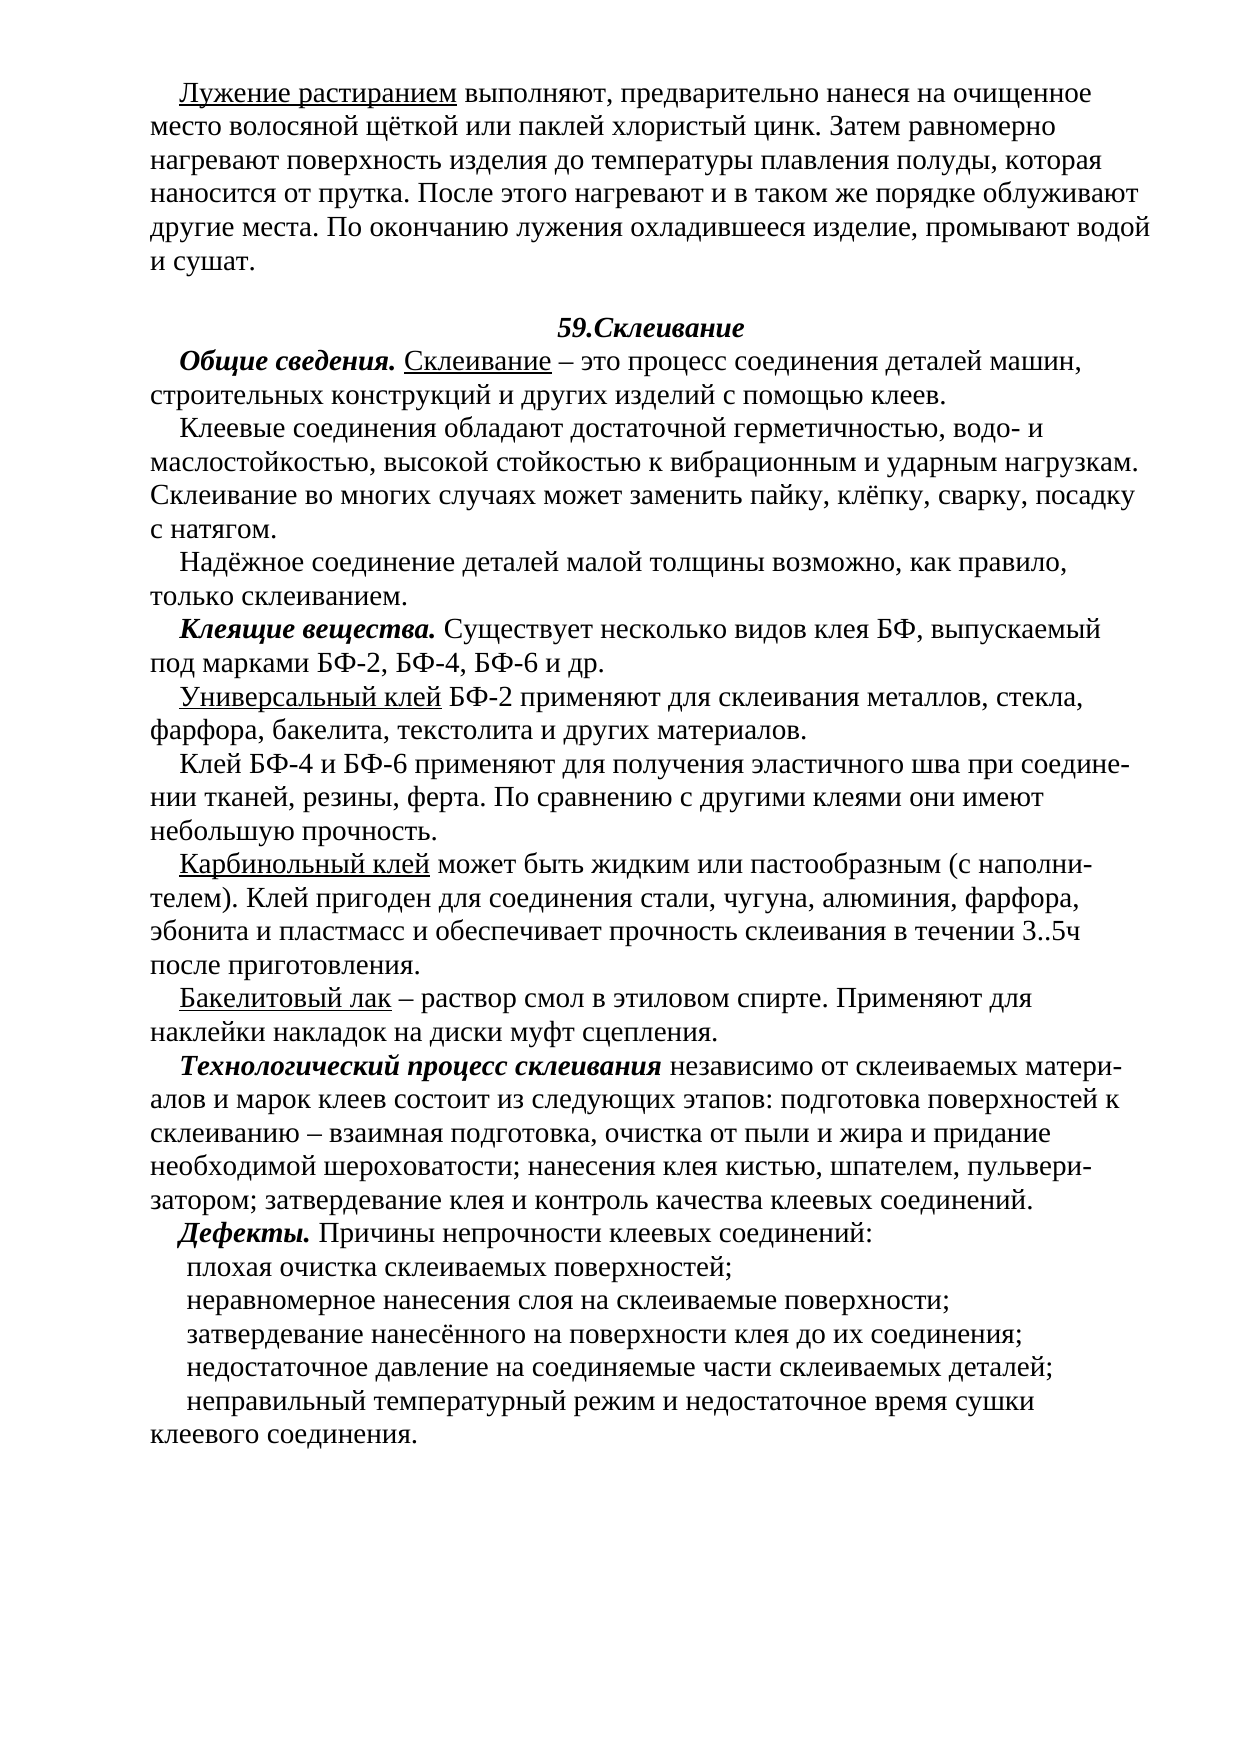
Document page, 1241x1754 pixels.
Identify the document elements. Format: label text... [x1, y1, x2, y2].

text Технологический процесс склеивания независимо от склеиваемых матери-алов и марок клеев состоит из следующих этапов: подготовка поверхностей к склеиванию – взаимная подготовка, очистка от пыли и жира и придание необходимой шероховатости; нанесения клея кистью, шпателем, пульвери-затором; затвердевание клея и контроль качества клеевых соединений. [150, 1048, 1152, 1215]
text неравномерное нанесения слоя на склеиваемые поверхности; [150, 1282, 1152, 1316]
text Общие сведения. Склеивание – это процесс соединения деталей машин, строительных конструкций и других изделий с помощью клеев. [150, 343, 1152, 410]
text Клеящие вещества. Существует несколько видов клея БФ, выпускаемый под марками БФ-2, БФ-4, БФ-6 и др. [150, 612, 1152, 679]
text плохая очистка склеиваемых поверхностей; [150, 1249, 1152, 1282]
text Лужение растиранием выполняют, предварительно нанеся на очищенное место волосяной щёткой или паклей хлористый цинк. Затем равномерно нагревают поверхность изделия до температуры плавления полуды, которая наносится от прутка. После этого нагревают и в таком же порядке облуживают другие места. По окончанию лужения охладившееся изделие, промывают водой и сушат. [150, 75, 1152, 276]
text Дефекты. Причины непрочности клеевых соединений: [150, 1215, 1152, 1249]
text Клеевые соединения обладают достаточной герметичностью, водо- и маслостойкостью, высокой стойкостью к вибрационным и ударным нагрузкам. Склеивание во многих случаях может заменить пайку, клёпку, сварку, посадку с натягом. [150, 410, 1152, 544]
text Карбинольный клей может быть жидким или пастообразным (с наполни-телем). Клей пригоден для соединения стали, чугуна, алюминия, фарфора, эбонита и пластмасс и обеспечивает прочность склеивания в течении 3..5ч после приготовления. [150, 846, 1152, 981]
text Универсальный клей БФ-2 применяют для склеивания металлов, стекла, фарфора, бакелита, текстолита и других материалов. [150, 679, 1152, 746]
text неправильный температурный режим и недостаточное время сушки клеевого соединения. [150, 1383, 1152, 1450]
text Бакелитовый лак – раствор смол в этиловом спирте. Применяют для наклейки накладок на диски муфт сцепления. [150, 981, 1152, 1048]
text Клей БФ-4 и БФ-6 применяют для получения эластичного шва при соедине-нии тканей, резины, ферта. По сравнению с другими клеями они имеют небольшую прочность. [150, 746, 1152, 846]
text Надёжное соединение деталей малой толщины возможно, как правило, только склеиванием. [150, 544, 1152, 612]
subtitle 59.Склеивание [150, 310, 1152, 343]
text затвердевание нанесённого на поверхности клея до их соединения; [150, 1316, 1152, 1349]
text недостаточное давление на соединяемые части склеиваемых деталей; [150, 1349, 1152, 1383]
